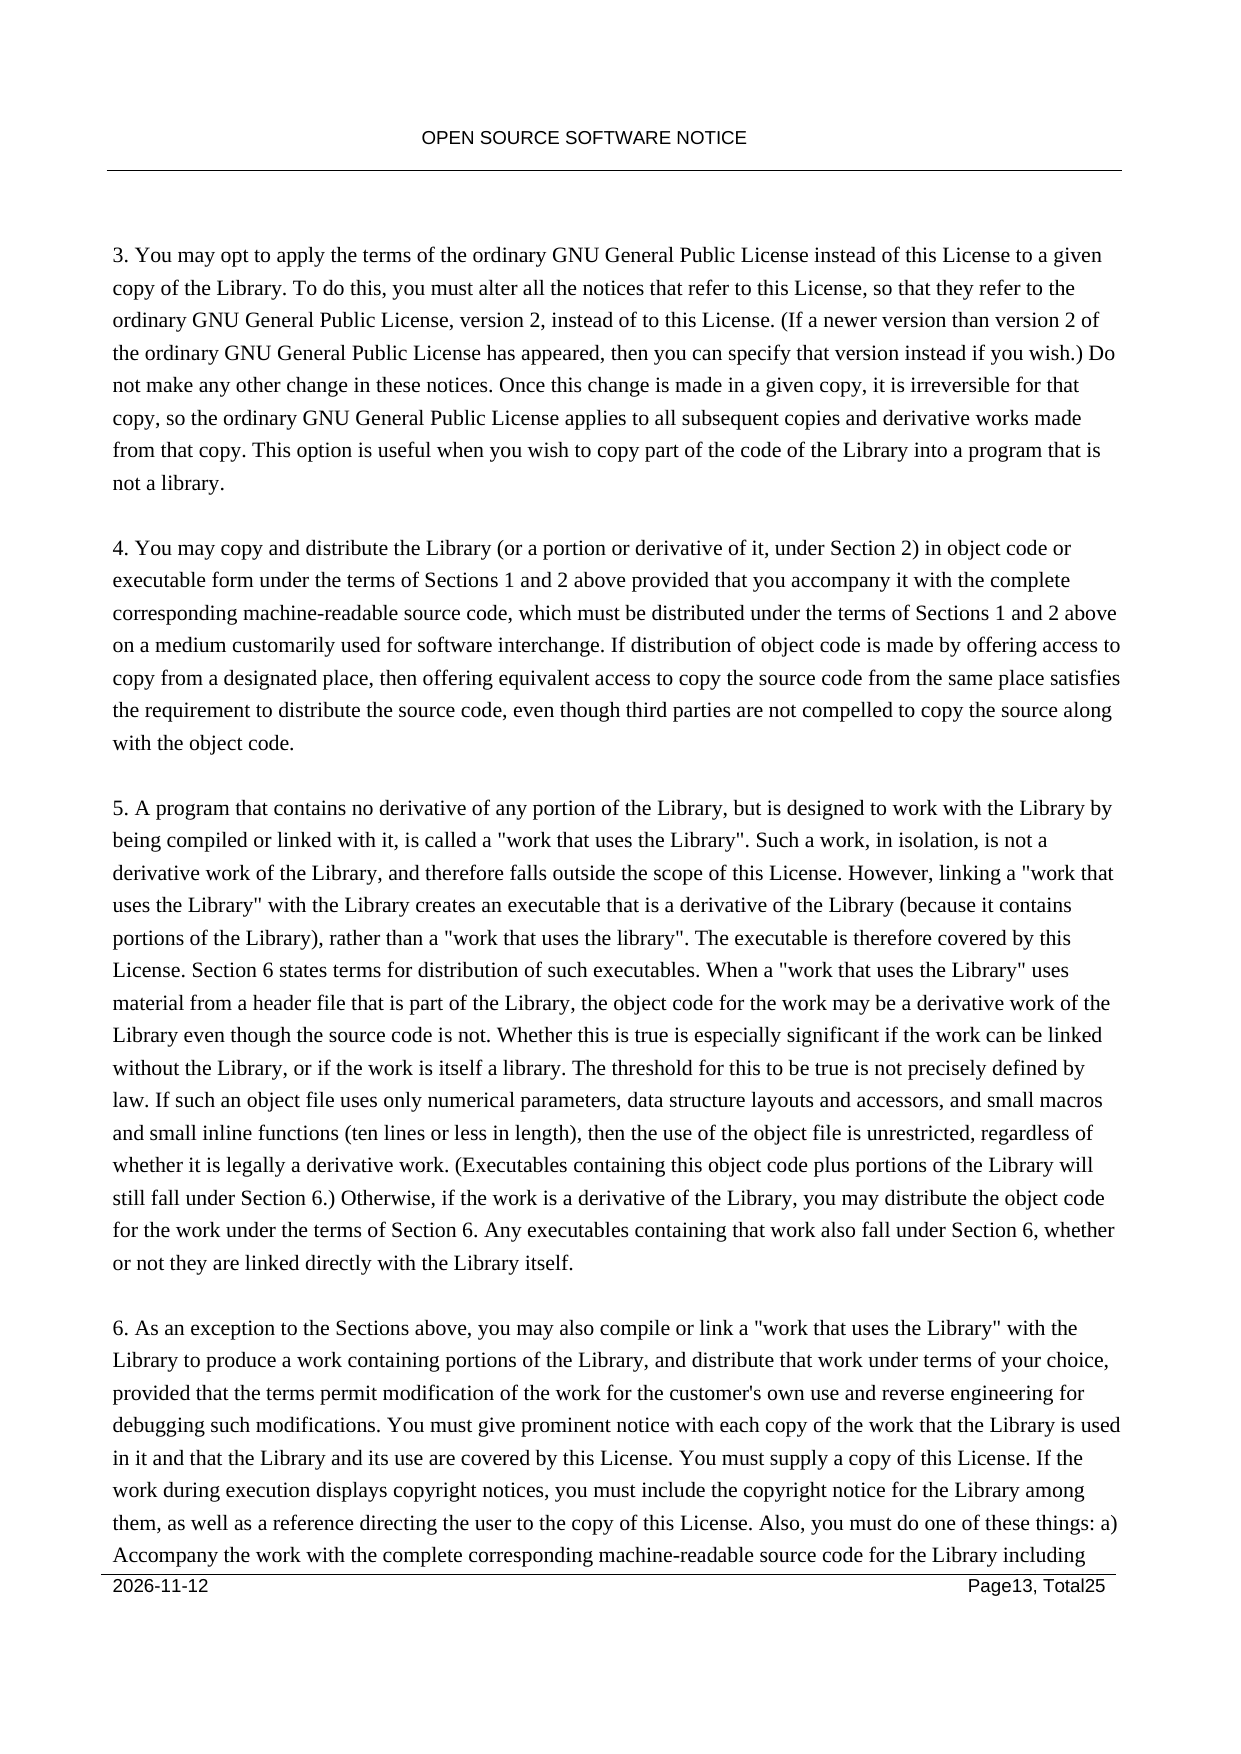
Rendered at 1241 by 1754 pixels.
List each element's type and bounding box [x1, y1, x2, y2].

text [112, 206, 1128, 1571]
